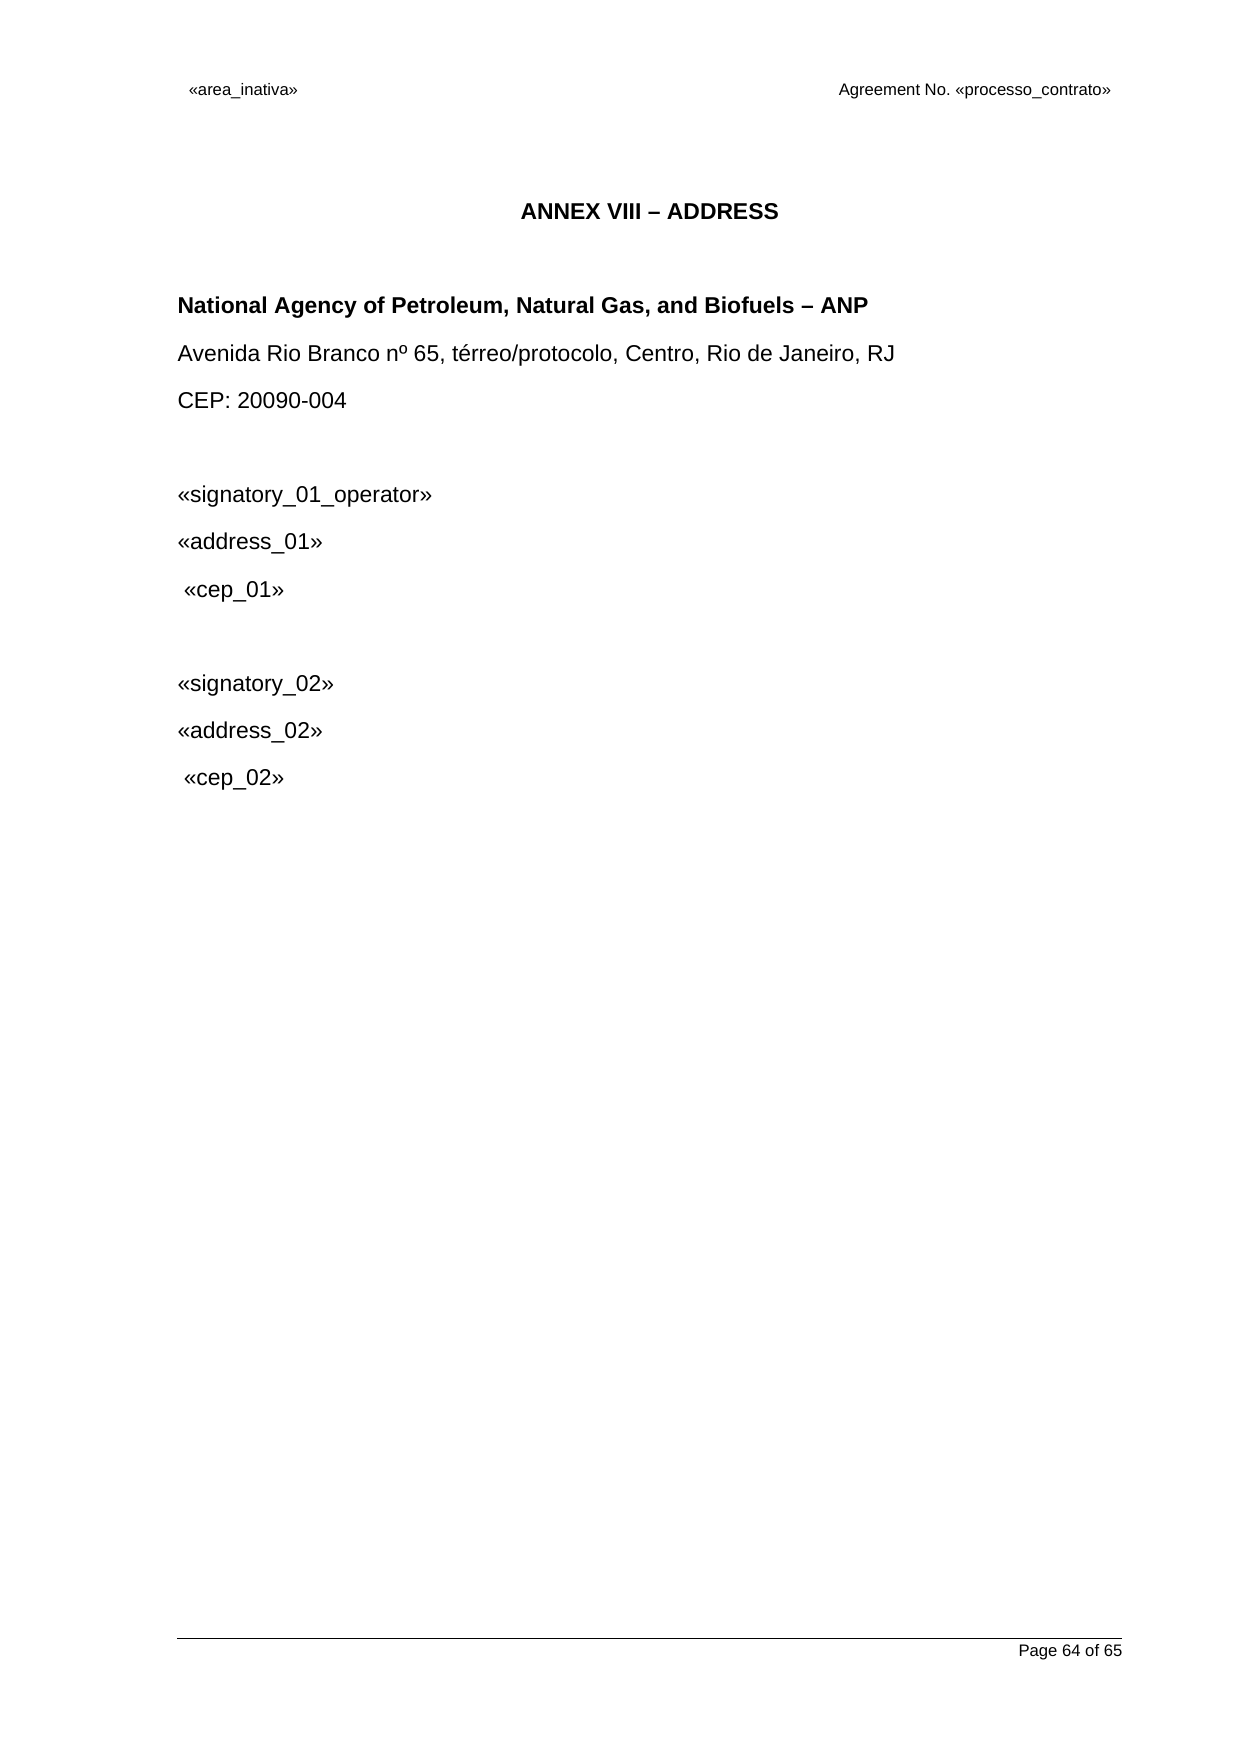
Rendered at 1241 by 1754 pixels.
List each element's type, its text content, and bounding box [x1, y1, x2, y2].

text ANNEX VIII – ADDRESS [177, 198, 1122, 224]
text National Agency of Petroleum, Natural Gas, and Biofuels – ANP [177, 292, 1122, 319]
text «cep_01» [177, 576, 1122, 602]
text Avenida Rio Branco nº 65, térreo/protocolo, Centro, Rio de Janeiro, RJ [177, 339, 1122, 366]
text «address_02» [177, 717, 1122, 743]
text CEP: 20090-004 [177, 387, 1122, 413]
text «address_01» [177, 528, 1122, 555]
text «signatory_02» [177, 670, 1122, 696]
text «cep_02» [177, 764, 1122, 791]
text «signatory_01_operator» [177, 481, 1122, 507]
